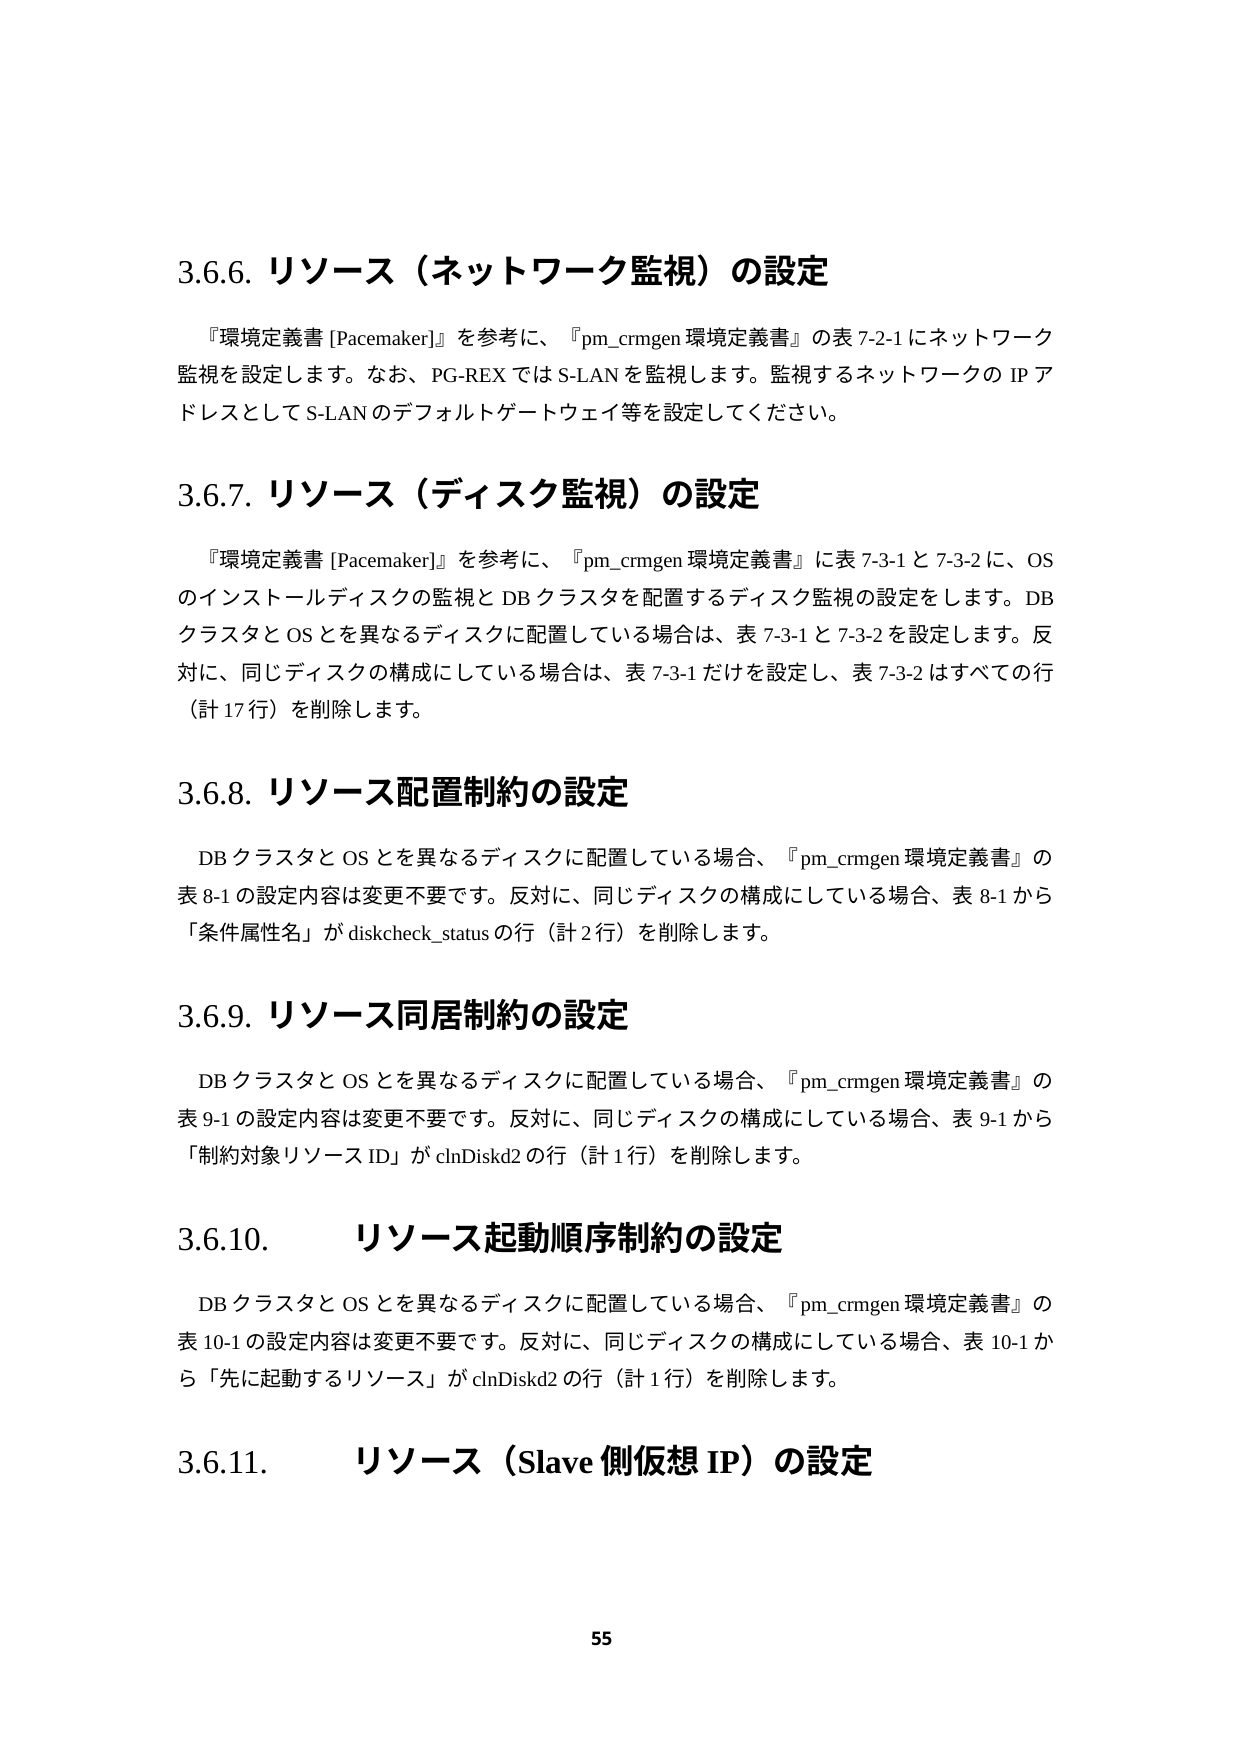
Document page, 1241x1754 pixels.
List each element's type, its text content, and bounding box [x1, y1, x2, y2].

subtitle リソース（ディスク監視）の設定 [177, 455, 1063, 530]
subtitle リソース配置制約の設定 [177, 753, 1063, 828]
text DBクラスタとOSとを異なるディスクに配置している場合、『pm_crmgen環境定義書』の表9-1の設定内容は変更不要です。反対に、同じディスクの構成にしている場合、表9-1から「制約対象リソースID」がclnDiskd2の行（計1行）を削除します。 [177, 1061, 1054, 1173]
subtitle リソース（ネットワーク監視）の設定 [177, 232, 1063, 307]
text DBクラスタとOSとを異なるディスクに配置している場合、『pm_crmgen環境定義書』の表8-1の設定内容は変更不要です。反対に、同じディスクの構成にしている場合、表8-1から「条件属性名」がdiskcheck_statusの行（計2行）を削除します。 [177, 838, 1054, 951]
text 『pm_crmgen環境定義書』に表7-3-1と7-3-2に、OSのインストールディスクの監視とDBクラスタを配置するディスク監視の設定をします。DBクラスタとOSとを異なるディスクに配置している場合は、表7-3-1と7-3-2を設定します。反対に、同じディスクの構成にしている場合は、表7-3-1だけを設定し、表7-3-2はすべての行（計17行）を削除します。 [177, 540, 1054, 728]
subtitle リソース起動順序制約の設定 [177, 1198, 1063, 1273]
text DBクラスタとOSとを異なるディスクに配置している場合、『pm_crmgen環境定義書』の表10-1の設定内容は変更不要です。反対に、同じディスクの構成にしている場合、表10-1から「先に起動するリソース」がclnDiskd2の行（計1行）を削除します。 [177, 1284, 1054, 1396]
subtitle リソース（Slave側仮想IP）の設定 [177, 1421, 1063, 1496]
text 『pm_crmgen環境定義書』の表7-2-1にネットワーク監視を設定します。なお、PG-REXではS-LANを監視します。監視するネットワークのIPアドレスとしてS-LANのデフォルトゲートウェイ等を設定してください。 [177, 317, 1054, 430]
subtitle リソース同居制約の設定 [177, 976, 1063, 1051]
